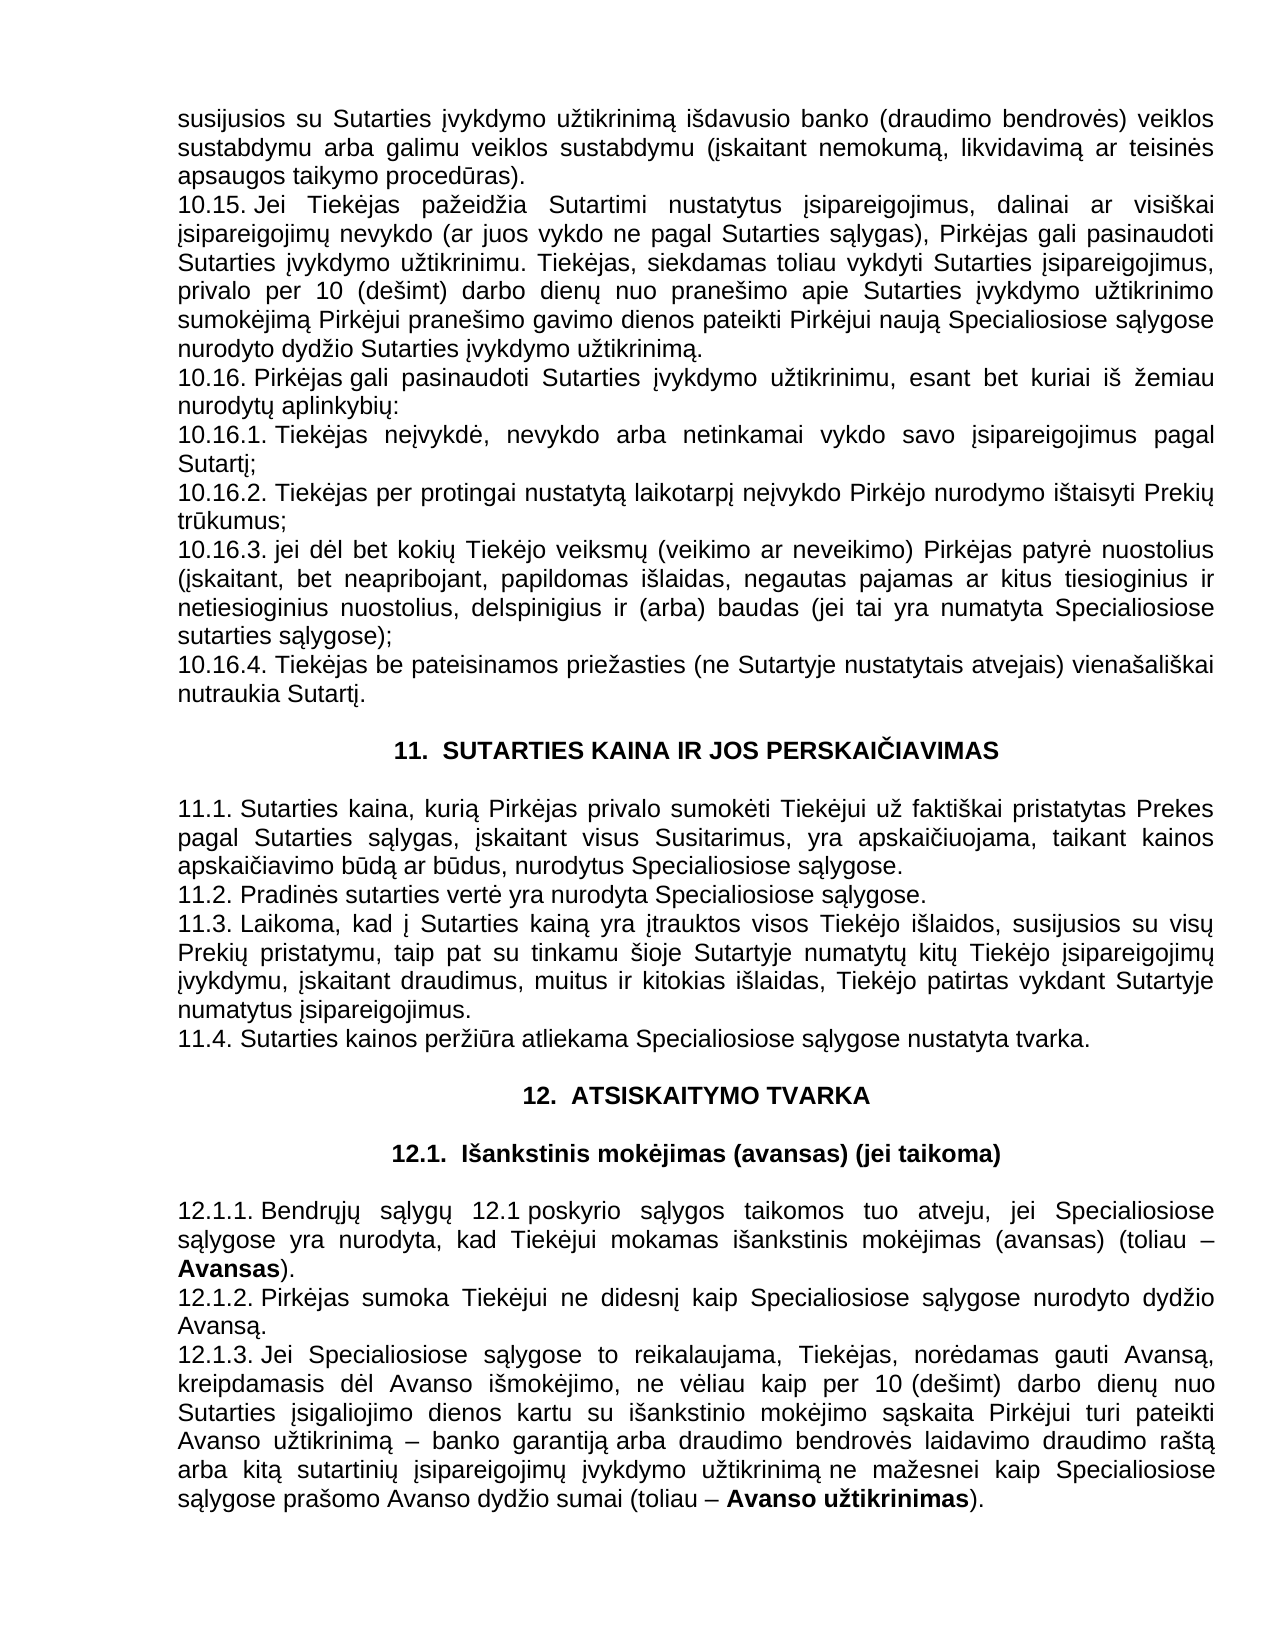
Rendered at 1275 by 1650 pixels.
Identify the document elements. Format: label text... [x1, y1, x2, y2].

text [177, 104, 1216, 190]
text 12.1. Išankstinis mokėjimas (avansas) (jei taikoma) [177, 1139, 1216, 1167]
text 10.15. Jei Tiekėjas pažeidžia Sutartimi nustatytus įsipareigojimus, dalinai ar visiškai įsipareigojimų nevykdo (ar juos vykdo ne pagal Sutarties sąlygas), Pirkėjas gali pasinaudoti Sutarties įvykdymo užtikrinimu. Tiekėjas, siekdamas toliau vykdyti Sutarties įsipareigojimus, privalo per 10 (dešimt) darbo dienų nuo pranešimo apie Sutarties įvykdymo užtikrinimo sumokėjimą Pirkėjui pranešimo gavimo dienos pateikti Pirkėjui naują Specialiosiose sąlygose nurodyto dydžio Sutarties įvykdymo užtikrinimą. [177, 190, 1216, 362]
text 12. ATSISKAITYMO TVARKA [177, 1081, 1216, 1110]
text 11.4. Sutarties kainos peržiūra atliekama Specialiosiose sąlygose nustatyta tvarka. [177, 1024, 1216, 1052]
text 12.1.2. Pirkėjas sumoka Tiekėjui ne didesnį kaip Specialiosiose sąlygose nurodyto dydžio Avansą. [177, 1282, 1216, 1340]
text 12.1.3. Jei Specialiosiose sąlygose to reikalaujama, Tiekėjas, norėdamas gauti Avansą, kreipdamasis dėl Avanso išmokėjimo, ne vėliau kaip per 10 (dešimt) darbo dienų nuo Sutarties įsigaliojimo dienos kartu su išankstinio mokėjimo sąskaita Pirkėjui turi pateikti Avanso užtikrinimą – banko garantiją arba draudimo bendrovės laidavimo draudimo raštą arba kitą sutartinių įsipareigojimų įvykdymo užtikrinimą ne mažesnei kaip Specialiosiose sąlygose prašomo Avanso dydžio sumai (toliau – Avanso užtikrinimas). [177, 1340, 1216, 1512]
text 10.16.1. Tiekėjas neįvykdė, nevykdo arba netinkamai vykdo savo įsipareigojimus pagal Sutartį; [177, 420, 1216, 477]
text 10.16.4. Tiekėjas be pateisinamos priežasties (ne Sutartyje nustatytais atvejais) vienašališkai nutraukia Sutartį. [177, 650, 1216, 707]
text 11.2. Pradinės sutarties vertė yra nurodyta Specialiosiose sąlygose. [177, 880, 1216, 909]
text 12.1.1. Bendrųjų sąlygų 12.1 poskyrio sąlygos taikomos tuo atveju, jei Specialiosiose sąlygose yra nurodyta, kad Tiekėjui mokamas išankstinis mokėjimas (avansas) (toliau – Avansas). [177, 1196, 1216, 1282]
text 10.16.3. jei dėl bet kokių Tiekėjo veiksmų (veikimo ar neveikimo) Pirkėjas patyrė nuostolius (įskaitant, bet neapribojant, papildomas išlaidas, negautas pajamas ar kitus tiesioginius ir netiesioginius nuostolius, delspinigius ir (arba) baudas (jei tai yra numatyta Specialiosiose sutarties sąlygose); [177, 535, 1216, 650]
text 11.1. Sutarties kaina, kurią Pirkėjas privalo sumokėti Tiekėjui už faktiškai pristatytas Prekes pagal Sutarties sąlygas, įskaitant visus Susitarimus, yra apskaičiuojama, taikant kainos apskaičiavimo būdą ar būdus, nurodytus Specialiosiose sąlygose. [177, 794, 1216, 880]
text 11.3. Laikoma, kad į Sutarties kainą yra įtrauktos visos Tiekėjo išlaidos, susijusios su visų Prekių pristatymu, taip pat su tinkamu šioje Sutartyje numatytų kitų Tiekėjo įsipareigojimų įvykdymu, įskaitant draudimus, muitus ir kitokias išlaidas, Tiekėjo patirtas vykdant Sutartyje numatytus įsipareigojimus. [177, 909, 1216, 1024]
text 11. SUTARTIES KAINA IR JOS PERSKAIČIAVIMAS [177, 736, 1216, 765]
text 10.16.2. Tiekėjas per protingai nustatytą laikotarpį neįvykdo Pirkėjo nurodymo ištaisyti Prekių trūkumus; [177, 477, 1216, 535]
text 10.16. Pirkėjas gali pasinaudoti Sutarties įvykdymo užtikrinimu, esant bet kuriai iš žemiau nurodytų aplinkybių: [177, 362, 1216, 420]
